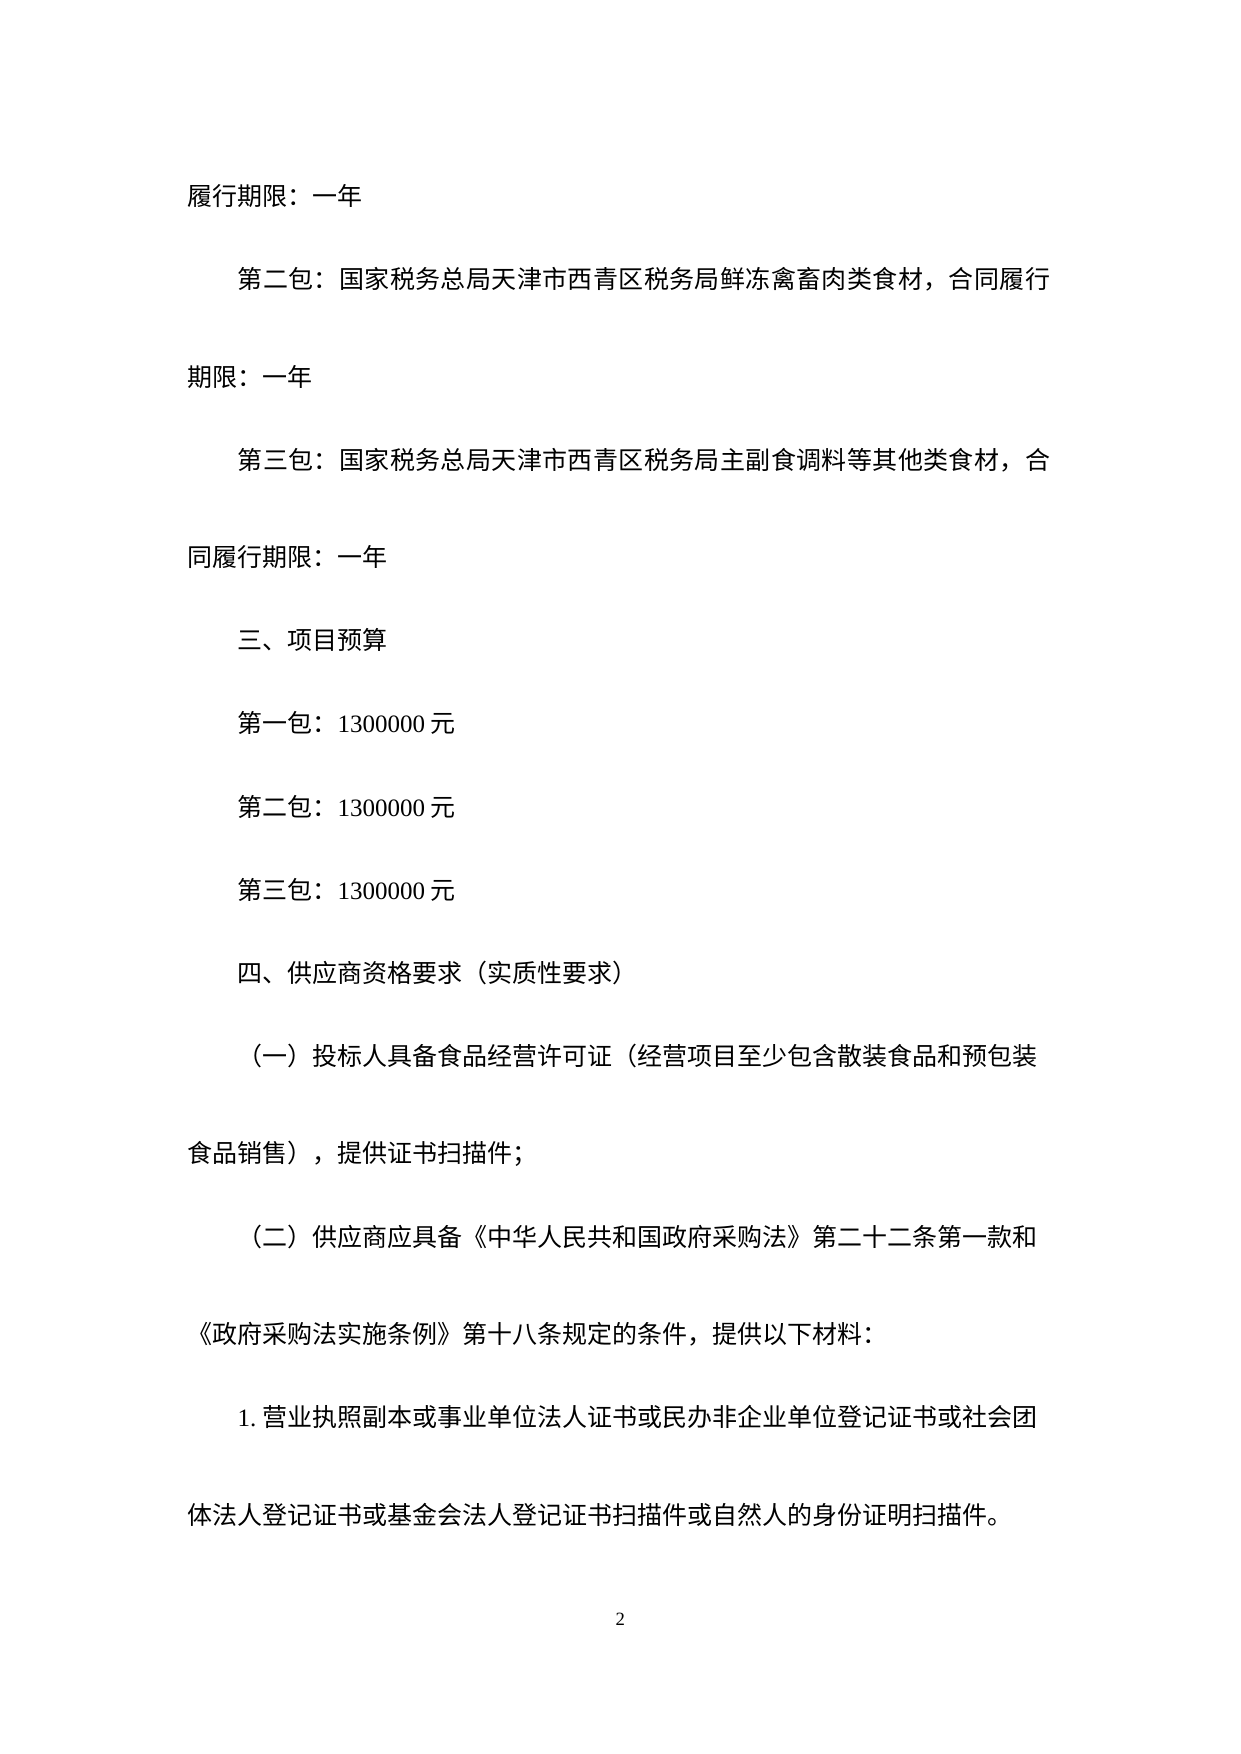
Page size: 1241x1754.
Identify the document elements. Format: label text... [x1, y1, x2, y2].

text 第三包：1300000元 [187, 856, 1053, 921]
text 第二包：国家税务总局天津市西青区税务局鲜冻禽畜肉类食材，合同履行期限：一年 [187, 245, 1053, 408]
text （一）投标人具备食品经营许可证（经营项目至少包含散装食品和预包装食品销售），提供证书扫描件； [187, 1022, 1053, 1184]
text 1. 营业执照副本或事业单位法人证书或民办非企业单位登记证书或社会团体法人登记证书或基金会法人登记证书扫描件或自然人的身份证明扫描件。 [187, 1383, 1053, 1546]
text 三、项目预算 [187, 606, 1053, 671]
text 四、供应商资格要求（实质性要求） [187, 939, 1053, 1004]
text （二）供应商应具备《中华人民共和国政府采购法》第二十二条第一款和《政府采购法实施条例》第十八条规定的条件，提供以下材料： [187, 1203, 1053, 1365]
text 第一包：1300000元 [187, 689, 1053, 754]
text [187, 162, 1053, 227]
text 第三包：国家税务总局天津市西青区税务局主副食调料等其他类食材，合同履行期限：一年 [187, 426, 1053, 588]
text 第二包：1300000元 [187, 773, 1053, 838]
